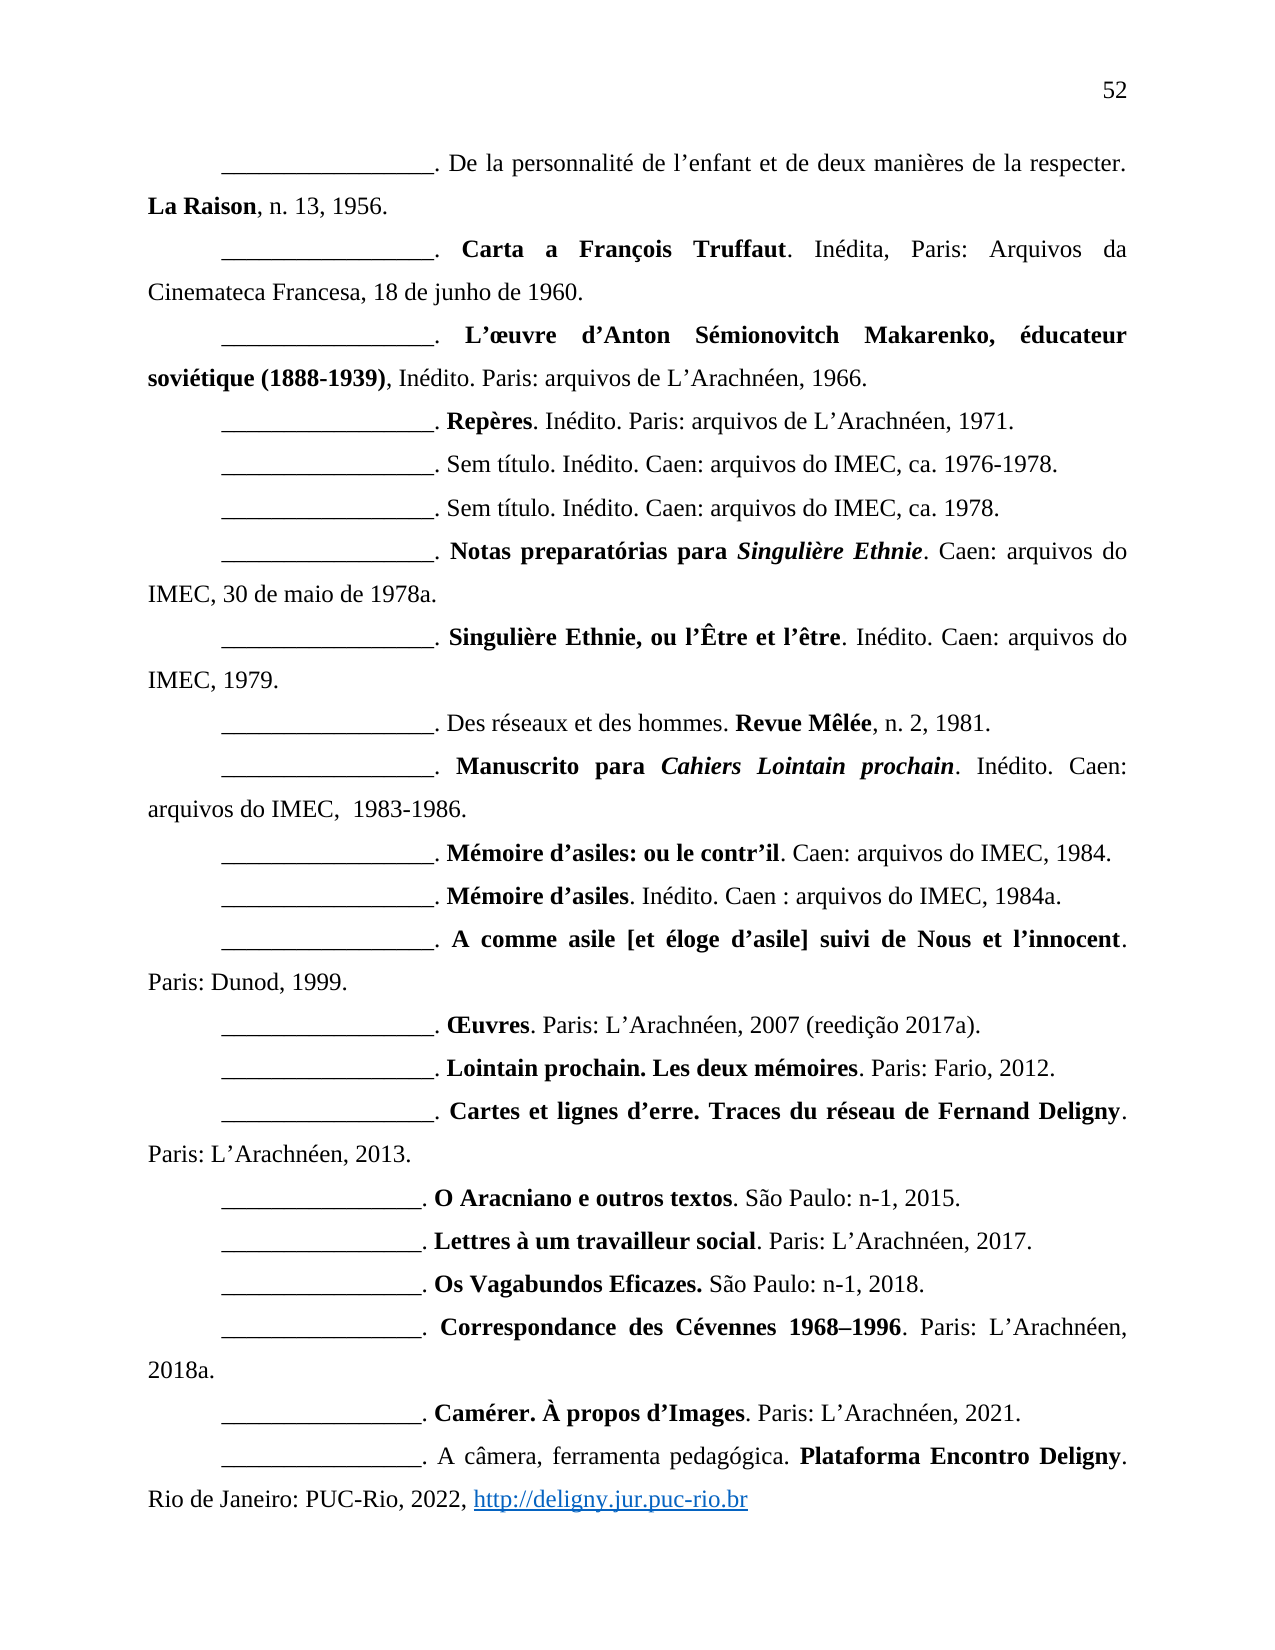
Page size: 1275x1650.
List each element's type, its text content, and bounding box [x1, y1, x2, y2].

text _________________. Singulière Ethnie, ou l’Être et l’être. Inédito. Caen: arquivos do IMEC, 1979. [148, 622, 1127, 694]
text _________________. Notas preparatórias para Singulière Ethnie. Caen: arquivos do IMEC, 30 de maio de 1978a. [148, 536, 1127, 608]
text _________________. A comme asile [et éloge d’asile] suivi de Nous et l’innocent. Paris: Dunod, 1999. [148, 924, 1127, 996]
text _________________. Sem título. Inédito. Caen: arquivos do IMEC, ca. 1976-1978. [148, 449, 1127, 478]
text ________________. O Aracniano e outros textos. São Paulo: n-1, 2015. [148, 1183, 1127, 1211]
text _________________. Carta a François Truffaut. Inédita, Paris: Arquivos da Cinemateca Francesa, 18 de junho de 1960. [148, 234, 1127, 306]
text _________________. Lointain prochain. Les deux mémoires. Paris: Fario, 2012. [148, 1053, 1127, 1082]
text ________________. Os Vagabundos Eficazes. São Paulo: n-1, 2018. [148, 1269, 1127, 1298]
text _________________. Cartes et lignes d’erre. Traces du réseau de Fernand Deligny. Paris: L’Arachnéen, 2013. [148, 1096, 1127, 1168]
text _________________. Œuvres. Paris: L’Arachnéen, 2007 (reedição 2017a). [148, 1010, 1127, 1039]
text _________________. Sem título. Inédito. Caen: arquivos do IMEC, ca. 1978. [148, 493, 1127, 521]
text _________________. L’œuvre d’Anton Sémionovitch Makarenko, éducateur soviétique (1888-1939), Inédito. Paris: arquivos de L’Arachnéen, 1966. [148, 320, 1127, 392]
text _________________. Repères. Inédito. Paris: arquivos de L’Arachnéen, 1971. [148, 406, 1127, 435]
text _________________. Manuscrito para Cahiers Lointain prochain. Inédito. Caen: arquivos do IMEC, 1983-1986. [148, 751, 1127, 823]
text ________________. Lettres à um travailleur social. Paris: L’Arachnéen, 2017. [148, 1226, 1127, 1254]
text _________________. Des réseaux et des hommes. Revue Mêlée, n. 2, 1981. [148, 708, 1127, 737]
text _________________. De la personnalité de l’enfant et de deux manières de la respecter. La Raison, n. 13, 1956. [148, 148, 1127, 219]
text ________________. A câmera, ferramenta pedagógica. Plataforma Encontro Deligny. Rio de Janeiro: PUC-Rio, 2022, http://deligny.jur.puc-rio.br [148, 1441, 1127, 1513]
text _________________. Mémoire d’asiles: ou le contr’il. Caen: arquivos do IMEC, 1984. [148, 838, 1127, 866]
text ________________. Camérer. À propos d’Images. Paris: L’Arachnéen, 2021. [148, 1398, 1127, 1427]
text ________________. Correspondance des Cévennes 1968–1996. Paris: L’Arachnéen, 2018a. [148, 1312, 1127, 1384]
text _________________. Mémoire d’asiles. Inédito. Caen : arquivos do IMEC, 1984a. [148, 881, 1127, 909]
